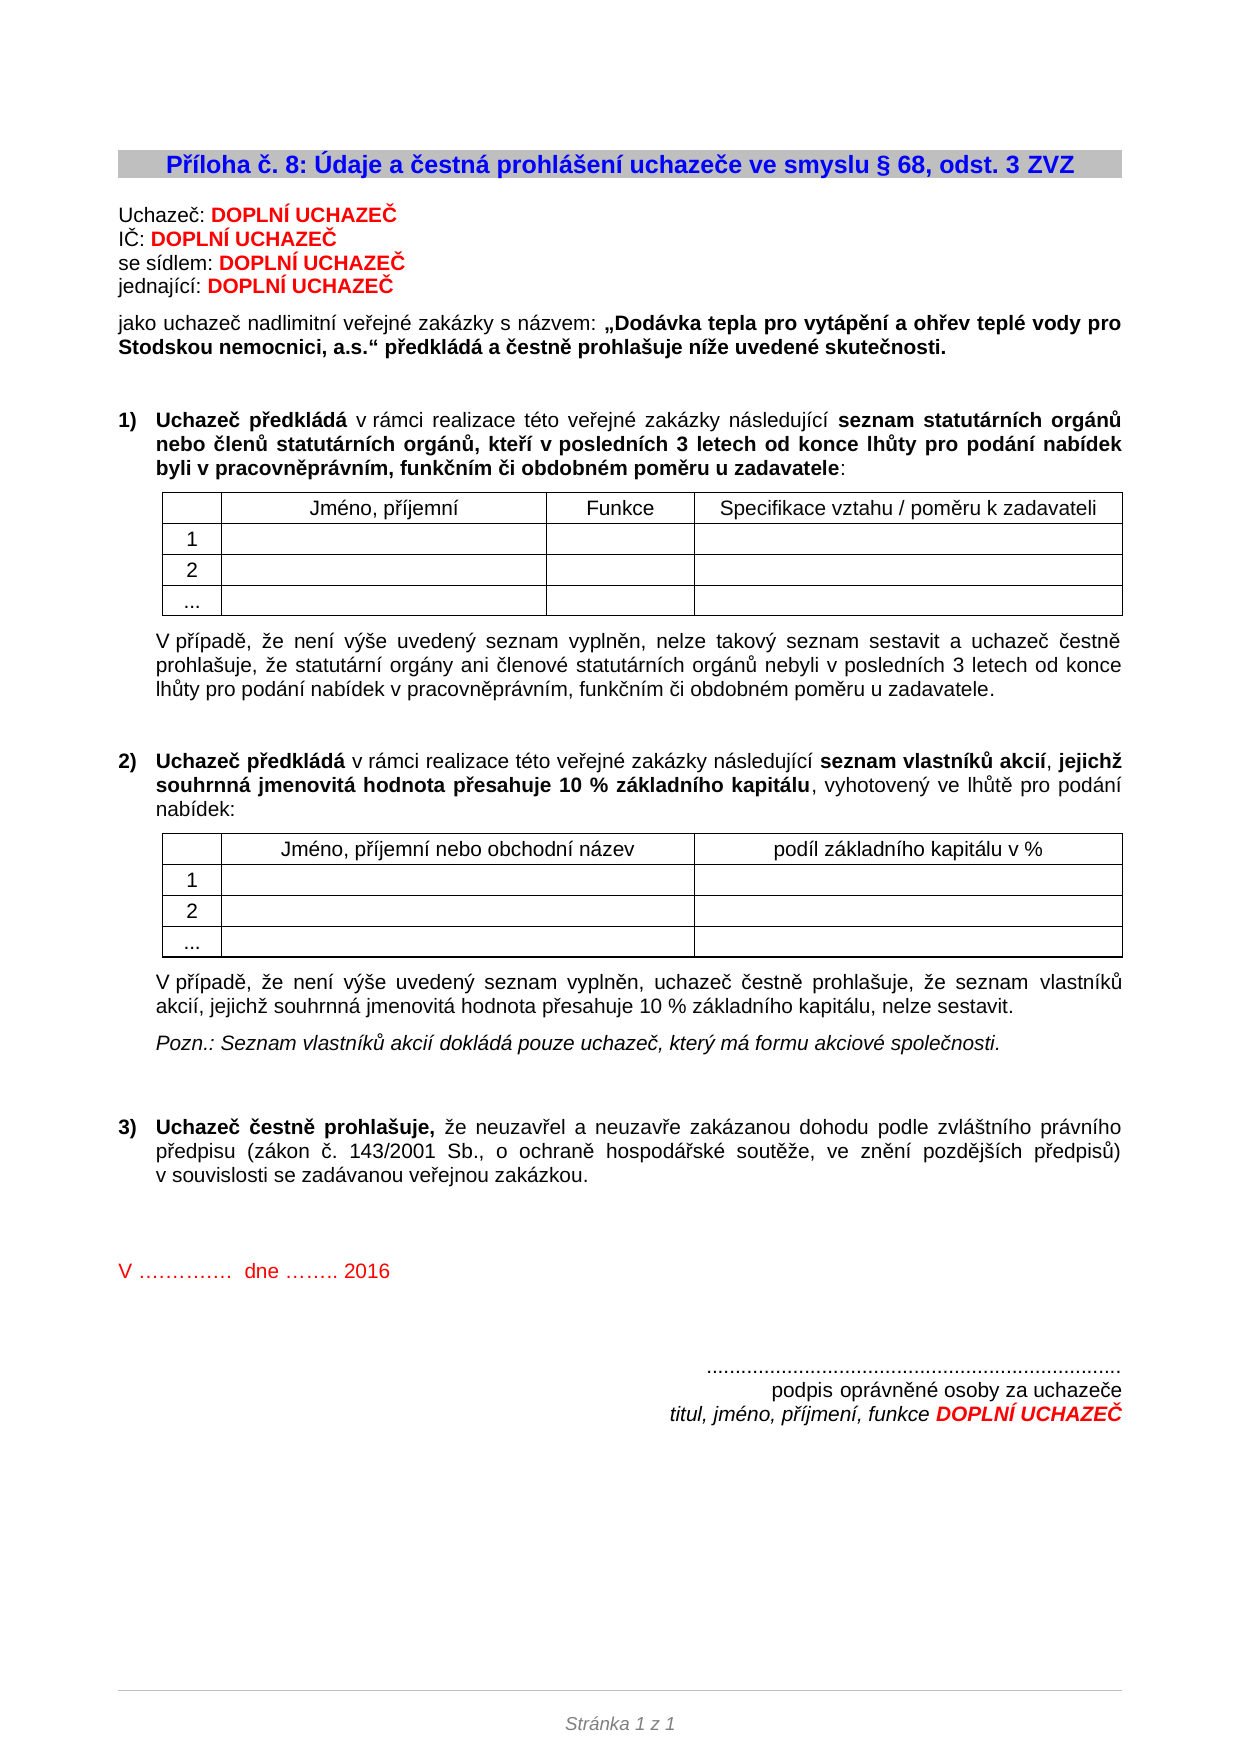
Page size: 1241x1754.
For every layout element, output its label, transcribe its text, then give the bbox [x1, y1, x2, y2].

text jednající: DOPLNÍ UCHAZEČ [118, 274, 1122, 298]
list Uchazeč předkládá v rámci realizace této veřejné zakázky následující seznam statutárních orgánů nebo členů statutárních orgánů, kteří v posledních 3 letech od konce lhůty pro podání nabídek byli v pracovněprávním, funkčním či obdobném poměru u zadavatele: [118, 408, 1122, 479]
table_header Jméno, příjemní nebo obchodní název [222, 834, 694, 864]
table_header podíl základního kapitálu v % [695, 834, 1122, 864]
table_cell 2 [163, 896, 221, 926]
table_cell [222, 927, 694, 956]
table_header Jméno, příjemní [222, 493, 546, 523]
table_header [163, 834, 221, 864]
table_header Funkce [547, 493, 694, 523]
text V případě, že není výše uvedený seznam vyplněn, nelze takový seznam sestavit a uchazeč čestně prohlašuje, že statutární orgány ani členové statutárních orgánů nebyli v posledních 3 letech od konce lhůty pro podání nabídek v pracovněprávním, funkčním či obdobném poměru u zadavatele. [156, 629, 1122, 701]
table_cell [695, 896, 1122, 926]
table_cell ... [163, 927, 221, 956]
table_cell [695, 555, 1122, 584]
table_cell 1 [163, 524, 221, 554]
table_header Specifikace vztahu / poměru k zadavateli [695, 493, 1122, 523]
table_cell [222, 524, 546, 554]
text V ….…….… dne …….. 2016 [118, 1258, 1122, 1282]
text IČ: DOPLNÍ UCHAZEČ [118, 226, 1122, 250]
text se sídlem: DOPLNÍ UCHAZEČ [118, 250, 1122, 274]
text Pozn.: Seznam vlastníků akcií dokládá pouze uchazeč, který má formu akciové společnosti. [156, 1030, 1122, 1054]
table_cell [222, 586, 546, 615]
table_cell [547, 586, 694, 615]
table_cell [547, 555, 694, 584]
table_cell [695, 927, 1122, 956]
table_cell ... [163, 586, 221, 615]
list Příloha č. 8: Údaje a čestná prohlášení uchazeče ve smyslu § 68, odst. 3 ZVZ [118, 150, 1122, 178]
list Uchazeč předkládá v rámci realizace této veřejné zakázky následující seznam vlastníků akcií, jejichž souhrnná jmenovitá hodnota přesahuje 10 % základního kapitálu, vyhotovený ve lhůtě pro podání nabídek: [118, 749, 1122, 821]
table_cell [695, 524, 1122, 554]
table_cell [222, 865, 694, 895]
table_header [163, 493, 221, 523]
table_cell [222, 555, 546, 584]
text titul, jméno, příjmení, funkce DOPLNÍ UCHAZEČ [118, 1402, 1122, 1426]
table_cell [695, 586, 1122, 615]
table_cell [222, 896, 694, 926]
text Uchazeč: DOPLNÍ UCHAZEČ [118, 202, 1122, 226]
table_cell 2 [163, 555, 221, 584]
table_cell [695, 865, 1122, 895]
text podpis oprávněné osoby za uchazeče [118, 1378, 1122, 1402]
table_cell 1 [163, 865, 221, 895]
list Uchazeč čestně prohlašuje, že neuzavřel a neuzavře zakázanou dohodu podle zvláštního právního předpisu (zákon č. 143/2001 Sb., o ochraně hospodářské soutěže, ve znění pozdějších předpisů) v souvislosti se zadávanou veřejnou zakázkou. [118, 1115, 1122, 1187]
text jako uchazeč nadlimitní veřejné zakázky s názvem: „Dodávka tepla pro vytápění a ohřev teplé vody pro Stodskou nemocnici, a.s.“ předkládá a čestně prohlašuje níže uvedené skutečnosti. [118, 311, 1122, 359]
text ........................................................................ [192, 1354, 1122, 1378]
text V případě, že není výše uvedený seznam vyplněn, uchazeč čestně prohlašuje, že seznam vlastníků akcií, jejichž souhrnná jmenovitá hodnota přesahuje 10 % základního kapitálu, nelze sestavit. [156, 970, 1122, 1018]
table_cell [547, 524, 694, 554]
